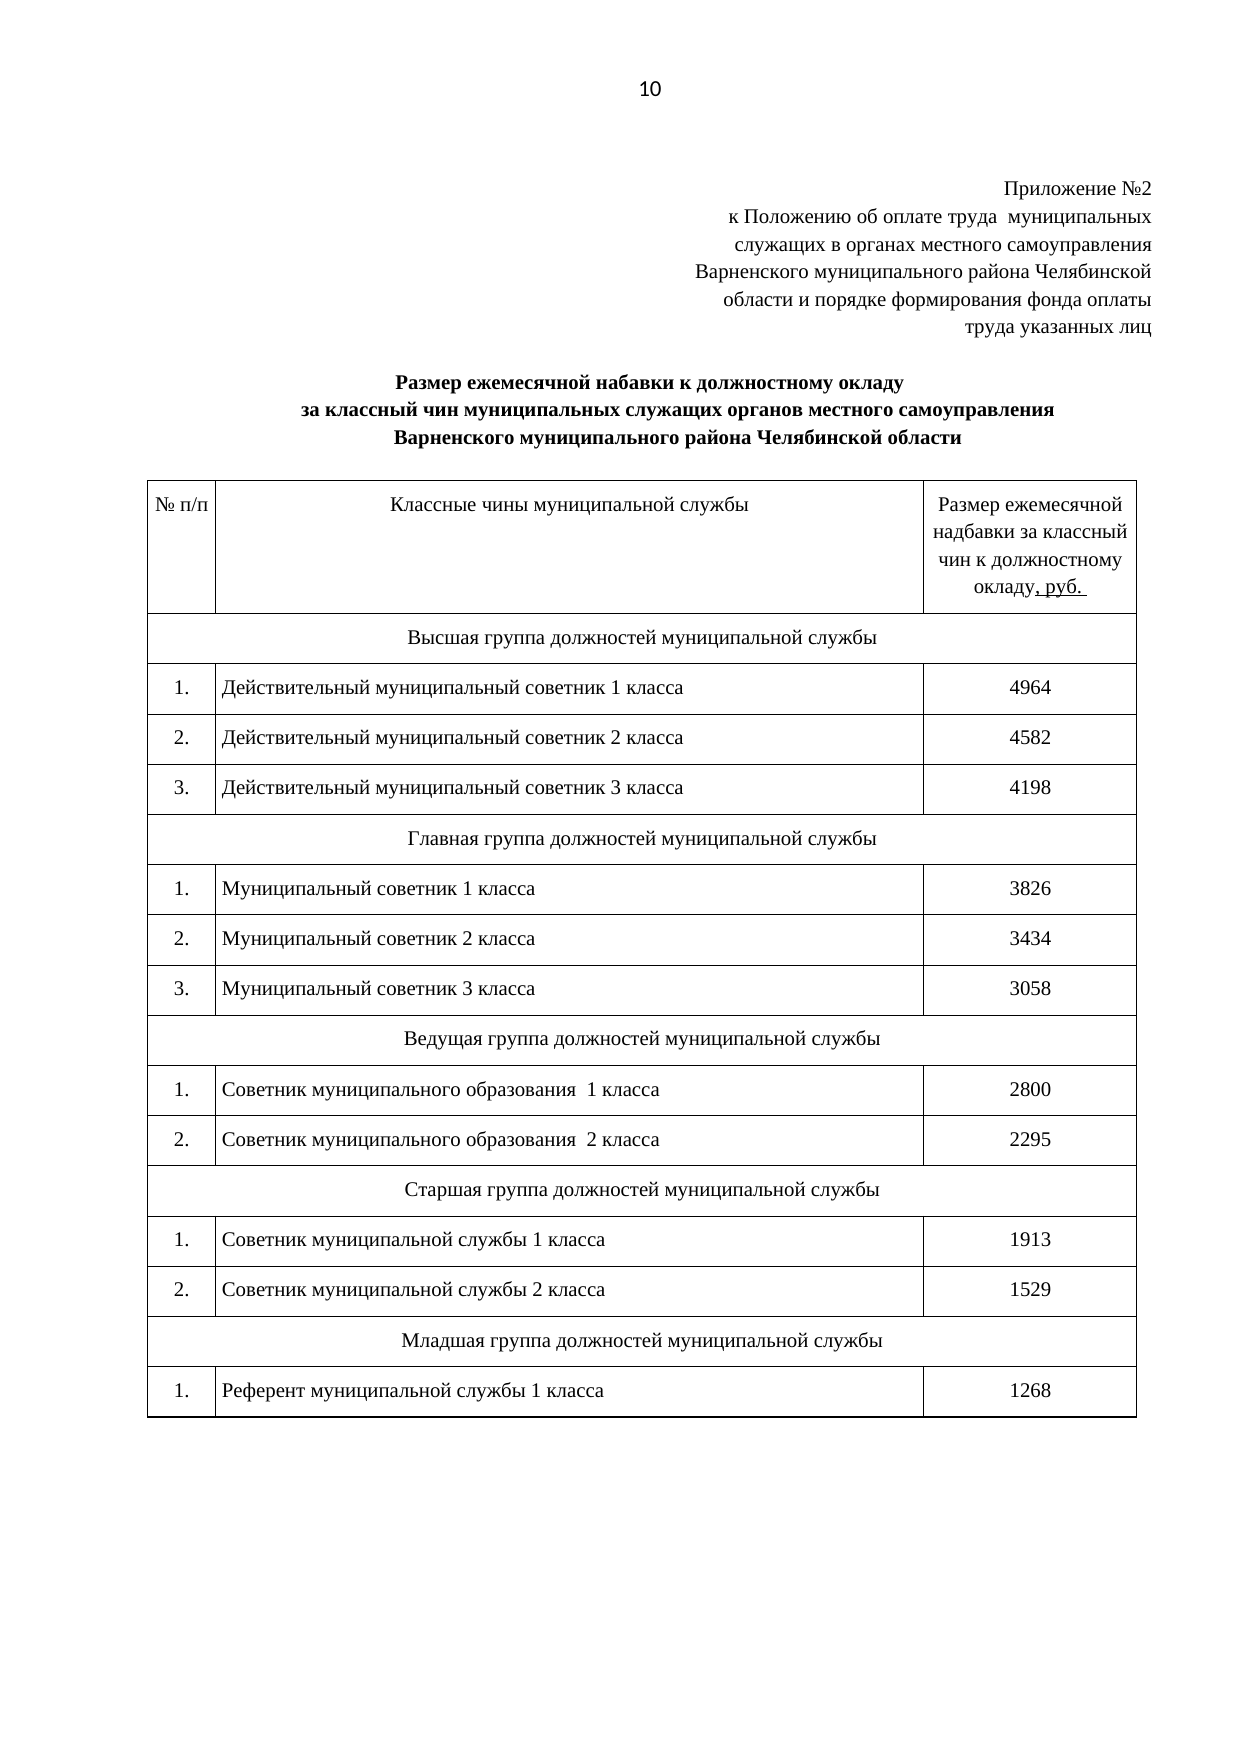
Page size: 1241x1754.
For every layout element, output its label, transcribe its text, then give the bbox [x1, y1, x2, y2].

table_cell 2800 [924, 1066, 1136, 1115]
table_cell 2. [148, 1116, 215, 1165]
text Приложение №2 [679, 176, 1152, 200]
table_cell 2295 [924, 1116, 1136, 1165]
table_cell 1. [148, 1217, 215, 1266]
text за классный чин муниципальных служащих органов местного самоуправления [148, 397, 1152, 421]
table_cell 1. [148, 1367, 215, 1416]
table_cell Высшая группа должностей муниципальной службы [148, 614, 1136, 663]
table_cell Муниципальный советник 1 класса [216, 865, 923, 914]
table_cell Действительный муниципальный советник 1 класса [216, 664, 923, 713]
table_cell Советник муниципального образования 2 класса [216, 1116, 923, 1165]
table_cell 4964 [924, 664, 1136, 713]
table_cell Действительный муниципальный советник 3 класса [216, 765, 923, 814]
table_cell 3826 [924, 865, 1136, 914]
table_cell 2. [148, 915, 215, 964]
table_cell 1913 [924, 1217, 1136, 1266]
table_cell Советник муниципальной службы 2 класса [216, 1267, 923, 1316]
table_cell 3. [148, 765, 215, 814]
text к Положению об оплате труда муниципальных служащих в органах местного самоуправления Варненского муниципального района Челябинской области и порядке формирования фонда оплаты труда указанных лиц [679, 204, 1152, 338]
table_cell Муниципальный советник 3 класса [216, 966, 923, 1015]
table_cell 2. [148, 715, 215, 764]
table_cell Младшая группа должностей муниципальной службы [148, 1317, 1136, 1366]
table_cell 1. [148, 865, 215, 914]
table_cell Действительный муниципальный советник 2 класса [216, 715, 923, 764]
table_cell Муниципальный советник 2 класса [216, 915, 923, 964]
table_cell 2. [148, 1267, 215, 1316]
table_cell Ведущая группа должностей муниципальной службы [148, 1016, 1136, 1065]
table_cell 3058 [924, 966, 1136, 1015]
table_cell 4198 [924, 765, 1136, 814]
table_cell 4582 [924, 715, 1136, 764]
table_cell 3434 [924, 915, 1136, 964]
table_cell 1. [148, 664, 215, 713]
table_header Классные чины муниципальной службы [216, 481, 923, 613]
table_header № п/п [148, 481, 215, 613]
table_cell Референт муниципальной службы 1 класса [216, 1367, 923, 1416]
table_cell 3. [148, 966, 215, 1015]
table_cell Советник муниципального образования 1 класса [216, 1066, 923, 1115]
table_cell 1529 [924, 1267, 1136, 1316]
text Размер ежемесячной набавки к должностному окладу [148, 369, 1152, 394]
table_cell Старшая группа должностей муниципальной службы [148, 1166, 1136, 1216]
table_cell Советник муниципальной службы 1 класса [216, 1217, 923, 1266]
table_cell 1268 [924, 1367, 1136, 1416]
table_header Размер ежемесячной надбавки за классный чин к должностному окладу, руб. [924, 481, 1136, 613]
table_cell Главная группа должностей муниципальной службы [148, 815, 1136, 864]
table_cell 1. [148, 1066, 215, 1115]
text Варненского муниципального района Челябинской области [148, 425, 1152, 449]
